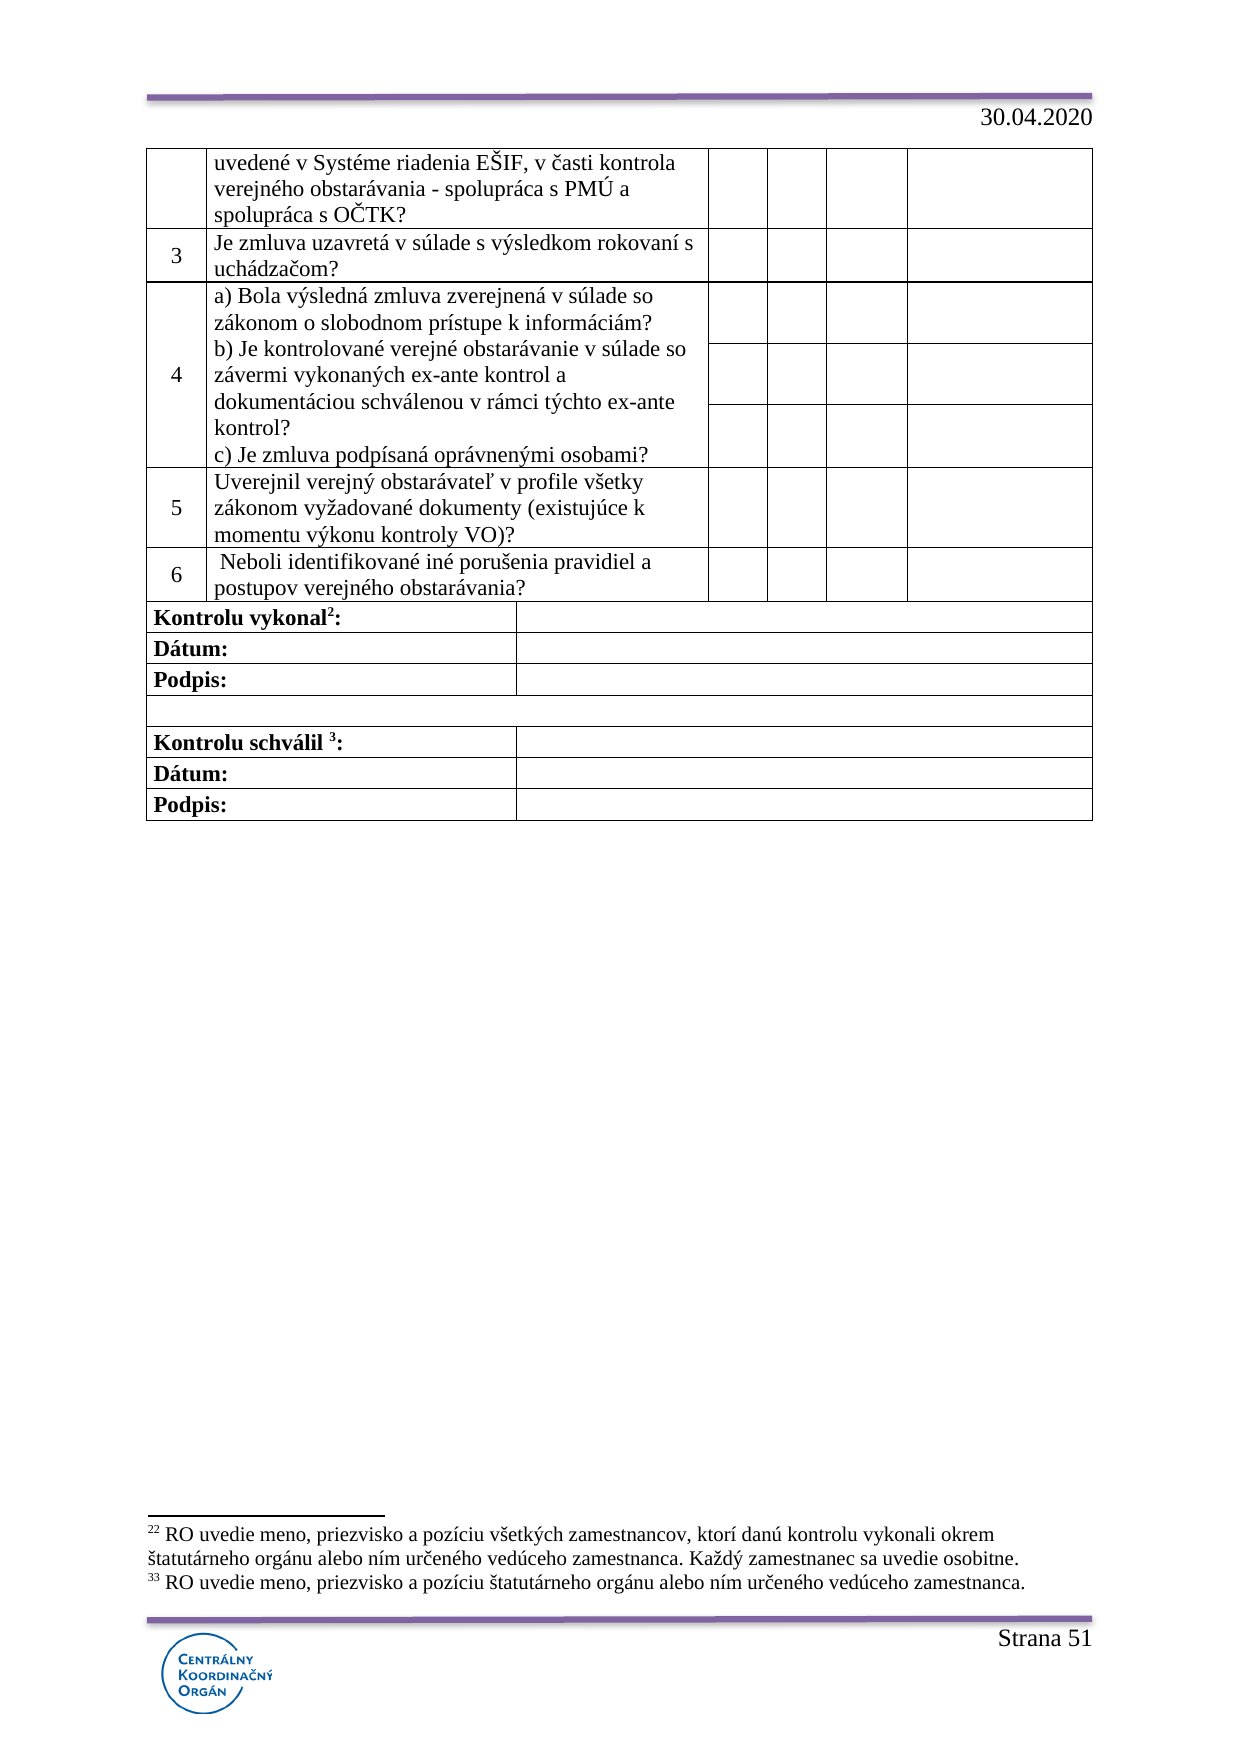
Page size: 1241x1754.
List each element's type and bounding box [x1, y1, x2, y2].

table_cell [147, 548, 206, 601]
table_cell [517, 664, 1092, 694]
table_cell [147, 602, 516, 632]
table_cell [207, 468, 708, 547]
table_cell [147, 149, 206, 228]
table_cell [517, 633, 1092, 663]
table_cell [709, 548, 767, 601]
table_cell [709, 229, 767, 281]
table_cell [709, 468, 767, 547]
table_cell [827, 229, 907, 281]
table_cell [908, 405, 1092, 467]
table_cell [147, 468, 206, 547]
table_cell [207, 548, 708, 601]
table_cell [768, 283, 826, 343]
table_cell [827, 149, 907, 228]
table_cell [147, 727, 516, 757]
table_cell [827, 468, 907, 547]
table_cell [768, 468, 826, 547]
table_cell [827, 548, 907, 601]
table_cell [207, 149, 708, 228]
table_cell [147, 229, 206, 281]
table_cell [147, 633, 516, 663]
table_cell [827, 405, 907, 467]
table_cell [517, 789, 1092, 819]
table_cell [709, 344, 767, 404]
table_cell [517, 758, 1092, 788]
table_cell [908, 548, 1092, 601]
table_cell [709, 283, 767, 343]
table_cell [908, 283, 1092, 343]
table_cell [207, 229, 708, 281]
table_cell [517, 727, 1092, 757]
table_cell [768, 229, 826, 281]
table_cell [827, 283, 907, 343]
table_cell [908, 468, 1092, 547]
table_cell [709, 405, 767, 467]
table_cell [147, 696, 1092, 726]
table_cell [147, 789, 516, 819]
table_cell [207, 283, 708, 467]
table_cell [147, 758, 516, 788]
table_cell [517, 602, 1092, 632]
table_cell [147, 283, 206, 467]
picture [159, 1631, 272, 1713]
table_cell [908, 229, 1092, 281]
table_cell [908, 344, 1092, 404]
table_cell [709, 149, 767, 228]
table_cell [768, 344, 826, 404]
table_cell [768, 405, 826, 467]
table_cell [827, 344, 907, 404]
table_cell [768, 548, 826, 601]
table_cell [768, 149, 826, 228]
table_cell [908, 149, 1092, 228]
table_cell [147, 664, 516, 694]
